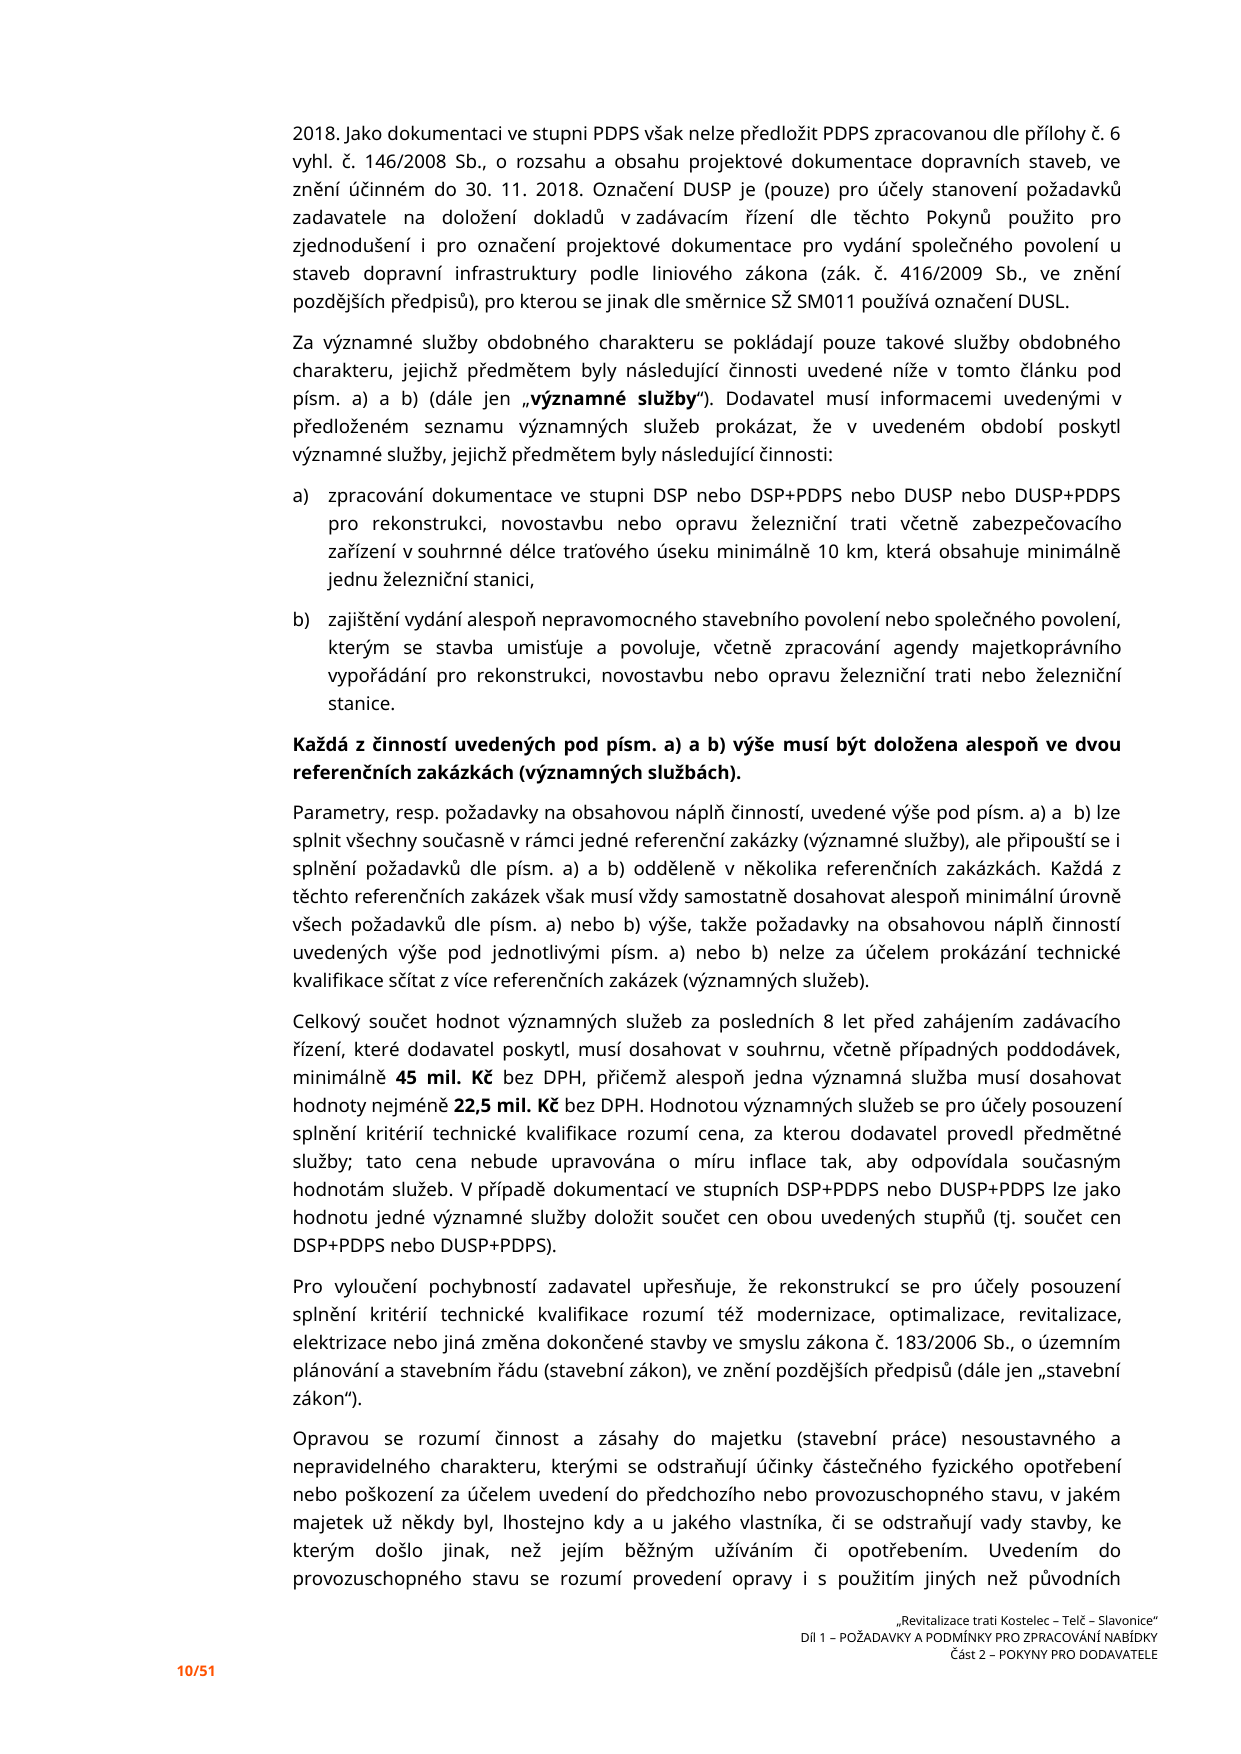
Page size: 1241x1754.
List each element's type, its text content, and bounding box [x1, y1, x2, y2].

text Celkový součet hodnot významných služeb za posledních 8 let před zahájením zadávacího řízení, které dodavatel poskytl, musí dosahovat v souhrnu, včetně případných poddodávek, minimálně 45 mil. Kč bez DPH, přičemž alespoň jedna významná služba musí dosahovat hodnoty nejméně 22,5 mil. Kč bez DPH. Hodnotou významných služeb se pro účely posouzení splnění kritérií technické kvalifikace rozumí cena, za kterou dodavatel provedl předmětné služby; tato cena nebude upravována o míru inflace tak, aby odpovídala současným hodnotám služeb. V případě dokumentací ve stupních DSP+PDPS nebo DUSP+PDPS lze jako hodnotu jedné významné služby doložit součet cen obou uvedených stupňů (tj. součet cen DSP+PDPS nebo DUSP+PDPS). [292, 1008, 1122, 1258]
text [292, 121, 1122, 314]
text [292, 1426, 1122, 1591]
text Za významné služby obdobného charakteru se pokládají pouze takové služby obdobného charakteru, jejichž předmětem byly následující činnosti uvedené níže v tomto článku pod písm. a) a b) (dále jen „významné služby“). Dodavatel musí informacemi uvedenými v předloženém seznamu významných služeb prokázat, že v uvedeném období poskytl významné služby, jejichž předmětem byly následující činnosti: [292, 329, 1122, 467]
list zajištění vydání alespoň nepravomocného stavebního povolení nebo společného povolení, kterým se stavba umisťuje a povoluje, včetně zpracování agendy majetkoprávního vypořádání pro rekonstrukci, novostavbu nebo opravu železniční trati nebo železniční stanice. [292, 606, 1122, 716]
text Pro vyloučení pochybností zadavatel upřesňuje, že rekonstrukcí se pro účely posouzení splnění kritérií technické kvalifikace rozumí též modernizace, optimalizace, revitalizace, elektrizace nebo jiná změna dokončené stavby ve smyslu zákona č. 183/2006 Sb., o územním plánování a stavebním řádu (stavební zákon), ve znění pozdějších předpisů (dále jen „stavební zákon“). [292, 1273, 1122, 1411]
text Každá z činností uvedených pod písm. a) a b) výše musí být doložena alespoň ve dvou referenčních zakázkách (významných službách). [292, 731, 1122, 784]
text Parametry, resp. požadavky na obsahovou náplň činností, uvedené výše pod písm. a) a b) lze splnit všechny současně v rámci jedné referenční zakázky (významné služby), ale připouští se i splnění požadavků dle písm. a) a b) odděleně v několika referenčních zakázkách. Každá z těchto referenčních zakázek však musí vždy samostatně dosahovat alespoň minimální úrovně všech požadavků dle písm. a) nebo b) výše, takže požadavky na obsahovou náplň činností uvedených výše pod jednotlivými písm. a) nebo b) nelze za účelem prokázání technické kvalifikace sčítat z více referenčních zakázek (významných služeb). [292, 799, 1122, 993]
list zpracování dokumentace ve stupni DSP nebo DSP+PDPS nebo DUSP nebo DUSP+PDPS pro rekonstrukci, novostavbu nebo opravu železniční trati včetně zabezpečovacího zařízení v souhrnné délce traťového úseku minimálně 10 km, která obsahuje minimálně jednu železniční stanici, [292, 482, 1122, 591]
